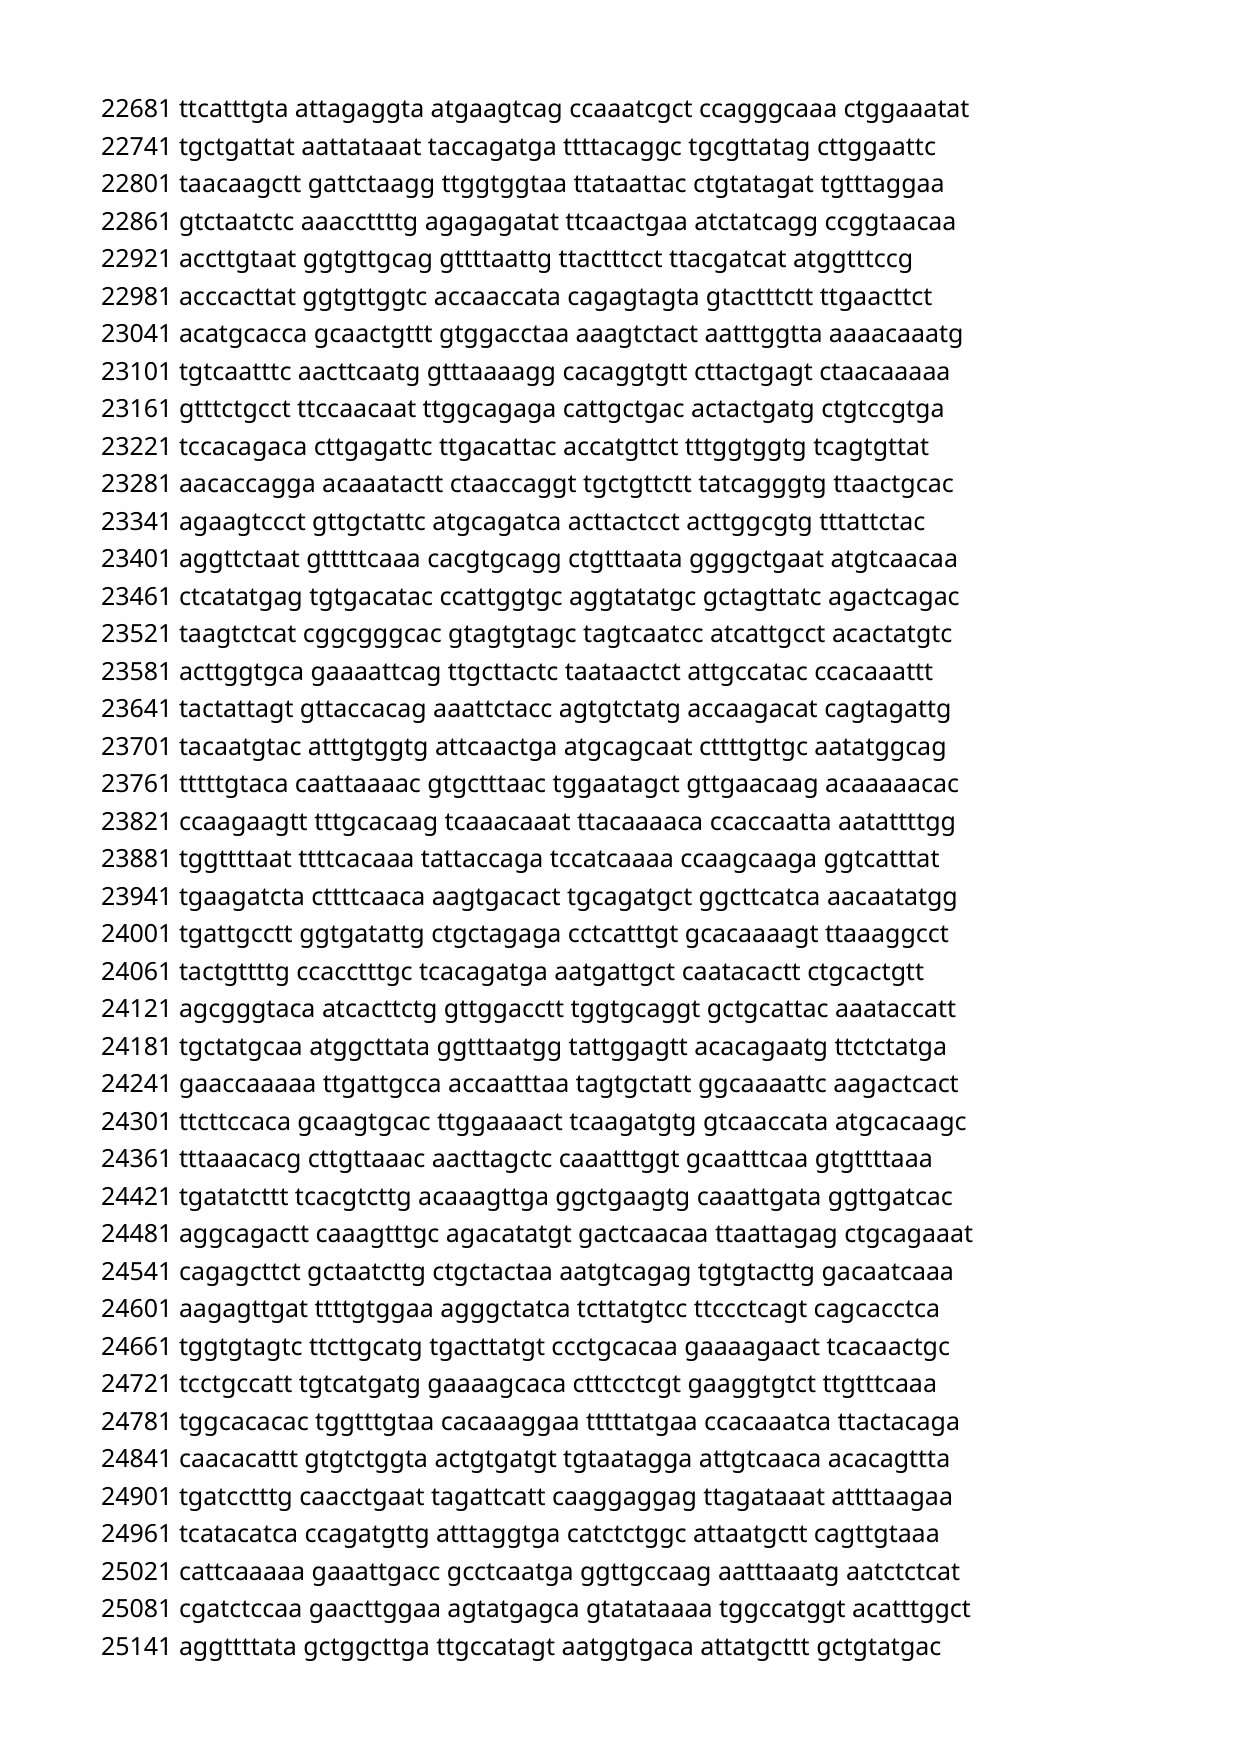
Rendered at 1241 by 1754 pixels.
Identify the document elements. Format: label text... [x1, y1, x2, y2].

text 22981 acccacttat ggtgttggtc accaaccata cagagtagta gtactttctt ttgaacttct [75, 277, 1165, 314]
text 24361 tttaaacacg cttgttaaac aacttagctc caaatttggt gcaatttcaa gtgttttaaa [75, 1139, 1165, 1177]
text 22801 taacaagctt gattctaagg ttggtggtaa ttataattac ctgtatagat tgtttaggaa [75, 164, 1165, 202]
text 23461 ctcatatgag tgtgacatac ccattggtgc aggtatatgc gctagttatc agactcagac [75, 577, 1165, 614]
text 24001 tgattgcctt ggtgatattg ctgctagaga cctcatttgt gcacaaaagt ttaaaggcct [75, 914, 1165, 952]
text 23161 gtttctgcct ttccaacaat ttggcagaga cattgctgac actactgatg ctgtccgtga [75, 389, 1165, 427]
text 24541 cagagcttct gctaatcttg ctgctactaa aatgtcagag tgtgtacttg gacaatcaaa [75, 1252, 1165, 1289]
text 24121 agcgggtaca atcacttctg gttggacctt tggtgcaggt gctgcattac aaataccatt [75, 989, 1165, 1027]
text 23821 ccaagaagtt tttgcacaag tcaaacaaat ttacaaaaca ccaccaatta aatattttgg [75, 802, 1165, 839]
text 23581 acttggtgca gaaaattcag ttgcttactc taataactct attgccatac ccacaaattt [75, 652, 1165, 689]
text 23401 aggttctaat gtttttcaaa cacgtgcagg ctgtttaata ggggctgaat atgtcaacaa [75, 539, 1165, 577]
text 25021 cattcaaaaa gaaattgacc gcctcaatga ggttgccaag aatttaaatg aatctctcat [75, 1552, 1165, 1589]
text 24061 tactgttttg ccacctttgc tcacagatga aatgattgct caatacactt ctgcactgtt [75, 952, 1165, 989]
text 23641 tactattagt gttaccacag aaattctacc agtgtctatg accaagacat cagtagattg [75, 689, 1165, 727]
text 24421 tgatatcttt tcacgtcttg acaaagttga ggctgaagtg caaattgata ggttgatcac [75, 1177, 1165, 1214]
text 24661 tggtgtagtc ttcttgcatg tgacttatgt ccctgcacaa gaaaagaact tcacaactgc [75, 1327, 1165, 1364]
text 24841 caacacattt gtgtctggta actgtgatgt tgtaatagga attgtcaaca acacagttta [75, 1439, 1165, 1477]
text 24481 aggcagactt caaagtttgc agacatatgt gactcaacaa ttaattagag ctgcagaaat [75, 1214, 1165, 1252]
text 22741 tgctgattat aattataaat taccagatga ttttacaggc tgcgttatag cttggaattc [75, 127, 1165, 164]
text 23941 tgaagatcta cttttcaaca aagtgacact tgcagatgct ggcttcatca aacaatatgg [75, 877, 1165, 914]
text 23341 agaagtccct gttgctattc atgcagatca acttactcct acttggcgtg tttattctac [75, 502, 1165, 539]
text 25141 aggttttata gctggcttga ttgccatagt aatggtgaca attatgcttt gctgtatgac [75, 1627, 1165, 1664]
text 23281 aacaccagga acaaatactt ctaaccaggt tgctgttctt tatcagggtg ttaactgcac [75, 464, 1165, 502]
text 25081 cgatctccaa gaacttggaa agtatgagca gtatataaaa tggccatggt acatttggct [75, 1589, 1165, 1627]
text 23881 tggttttaat ttttcacaaa tattaccaga tccatcaaaa ccaagcaaga ggtcatttat [75, 839, 1165, 877]
text 24301 ttcttccaca gcaagtgcac ttggaaaact tcaagatgtg gtcaaccata atgcacaagc [75, 1102, 1165, 1139]
text 22861 gtctaatctc aaaccttttg agagagatat ttcaactgaa atctatcagg ccggtaacaa [75, 202, 1165, 239]
text 24961 tcatacatca ccagatgttg atttaggtga catctctggc attaatgctt cagttgtaaa [75, 1514, 1165, 1552]
text 24181 tgctatgcaa atggcttata ggtttaatgg tattggagtt acacagaatg ttctctatga [75, 1027, 1165, 1064]
text 24781 tggcacacac tggtttgtaa cacaaaggaa tttttatgaa ccacaaatca ttactacaga [75, 1402, 1165, 1439]
text 23041 acatgcacca gcaactgttt gtggacctaa aaagtctact aatttggtta aaaacaaatg [75, 314, 1165, 352]
text 23761 tttttgtaca caattaaaac gtgctttaac tggaatagct gttgaacaag acaaaaacac [75, 764, 1165, 802]
text 23101 tgtcaatttc aacttcaatg gtttaaaagg cacaggtgtt cttactgagt ctaacaaaaa [75, 352, 1165, 389]
text 22921 accttgtaat ggtgttgcag gttttaattg ttactttcct ttacgatcat atggtttccg [75, 239, 1165, 277]
text 24901 tgatcctttg caacctgaat tagattcatt caaggaggag ttagataaat attttaagaa [75, 1477, 1165, 1514]
text 24241 gaaccaaaaa ttgattgcca accaatttaa tagtgctatt ggcaaaattc aagactcact [75, 1064, 1165, 1102]
text 24601 aagagttgat ttttgtggaa agggctatca tcttatgtcc ttccctcagt cagcacctca [75, 1289, 1165, 1327]
text 23521 taagtctcat cggcgggcac gtagtgtagc tagtcaatcc atcattgcct acactatgtc [75, 614, 1165, 652]
text 22681 ttcatttgta attagaggta atgaagtcag ccaaatcgct ccagggcaaa ctggaaatat [75, 89, 1165, 127]
text 23701 tacaatgtac atttgtggtg attcaactga atgcagcaat cttttgttgc aatatggcag [75, 727, 1165, 764]
text 24721 tcctgccatt tgtcatgatg gaaaagcaca ctttcctcgt gaaggtgtct ttgtttcaaa [75, 1364, 1165, 1402]
text 23221 tccacagaca cttgagattc ttgacattac accatgttct tttggtggtg tcagtgttat [75, 427, 1165, 464]
